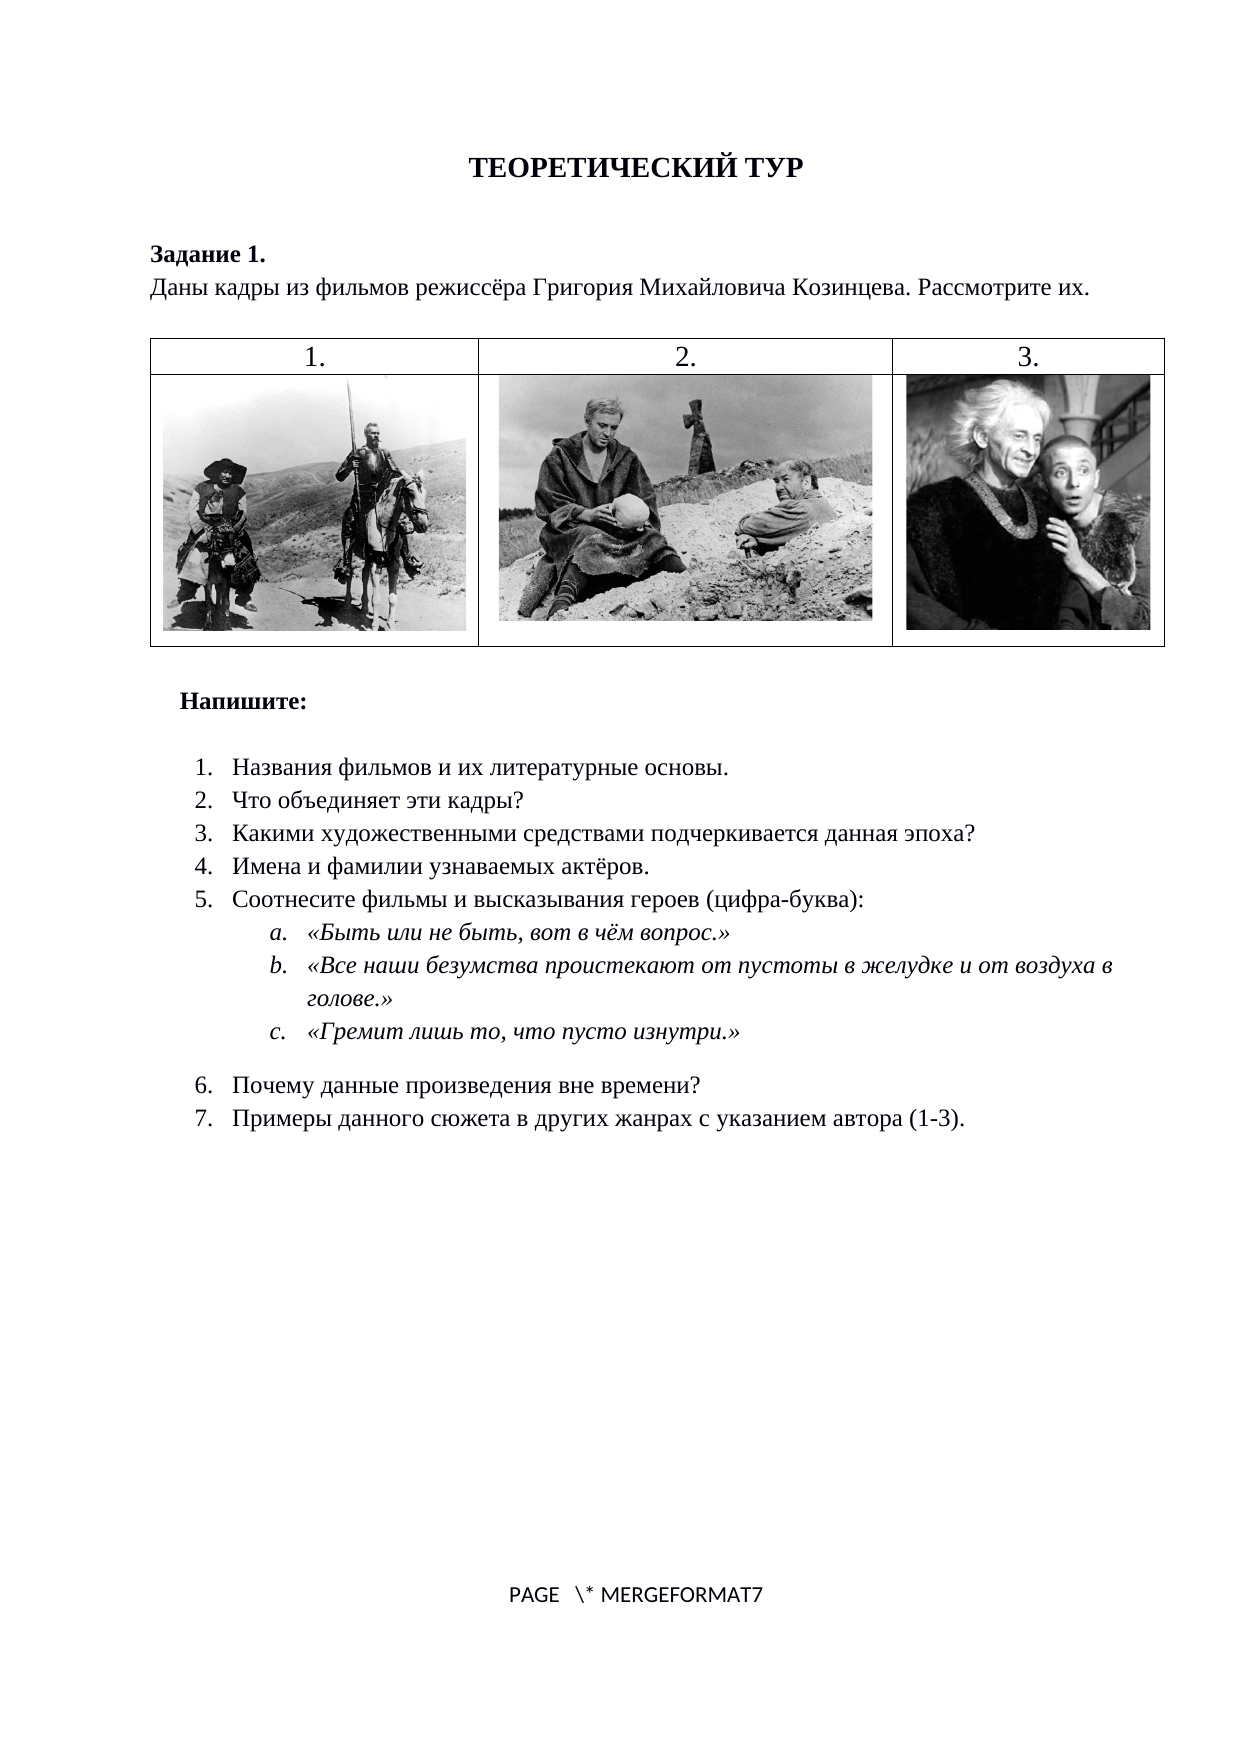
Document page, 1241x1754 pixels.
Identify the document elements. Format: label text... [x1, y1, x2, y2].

list Примеры данного сюжета в других жанрах с указанием автора (1-3). [194, 1103, 1122, 1132]
text ТЕОРЕТИЧЕСКИЙ ТУР [150, 150, 1122, 183]
list Соотнесите фильмы и высказывания героев (цифра-буква): [194, 884, 1122, 913]
table_cell [151, 375, 478, 646]
list Почему данные произведения вне времени? [194, 1070, 1122, 1099]
table_cell [893, 375, 1164, 646]
list Какими художественными средствами подчеркивается данная эпоха? [194, 818, 1122, 847]
picture [163, 375, 467, 631]
list Названия фильмов и их литературные основы. [194, 752, 1122, 781]
list «Быть или не быть, вот в чём вопрос.» [269, 917, 1122, 946]
text Задание 1. [150, 239, 1122, 268]
list «Все наши безумства проистекают от пустоты в желудке и от воздуха в голове.» [269, 950, 1122, 1012]
picture [498, 375, 873, 621]
list Что объединяет эти кадры? [194, 785, 1122, 814]
table_header 1. [151, 339, 478, 374]
list «Гремит лишь то, что пусто изнутри.» [269, 1016, 1122, 1045]
table_header 3. [893, 339, 1164, 374]
picture [906, 375, 1151, 630]
table_header 2. [479, 339, 892, 374]
list Имена и фамилии узнаваемых актёров. [194, 851, 1122, 880]
text Напишите: [179, 686, 1122, 714]
text Даны кадры из фильмов режиссёра Григория Михайловича Козинцева. Рассмотрите их. [150, 272, 1122, 301]
table_cell [479, 375, 892, 646]
